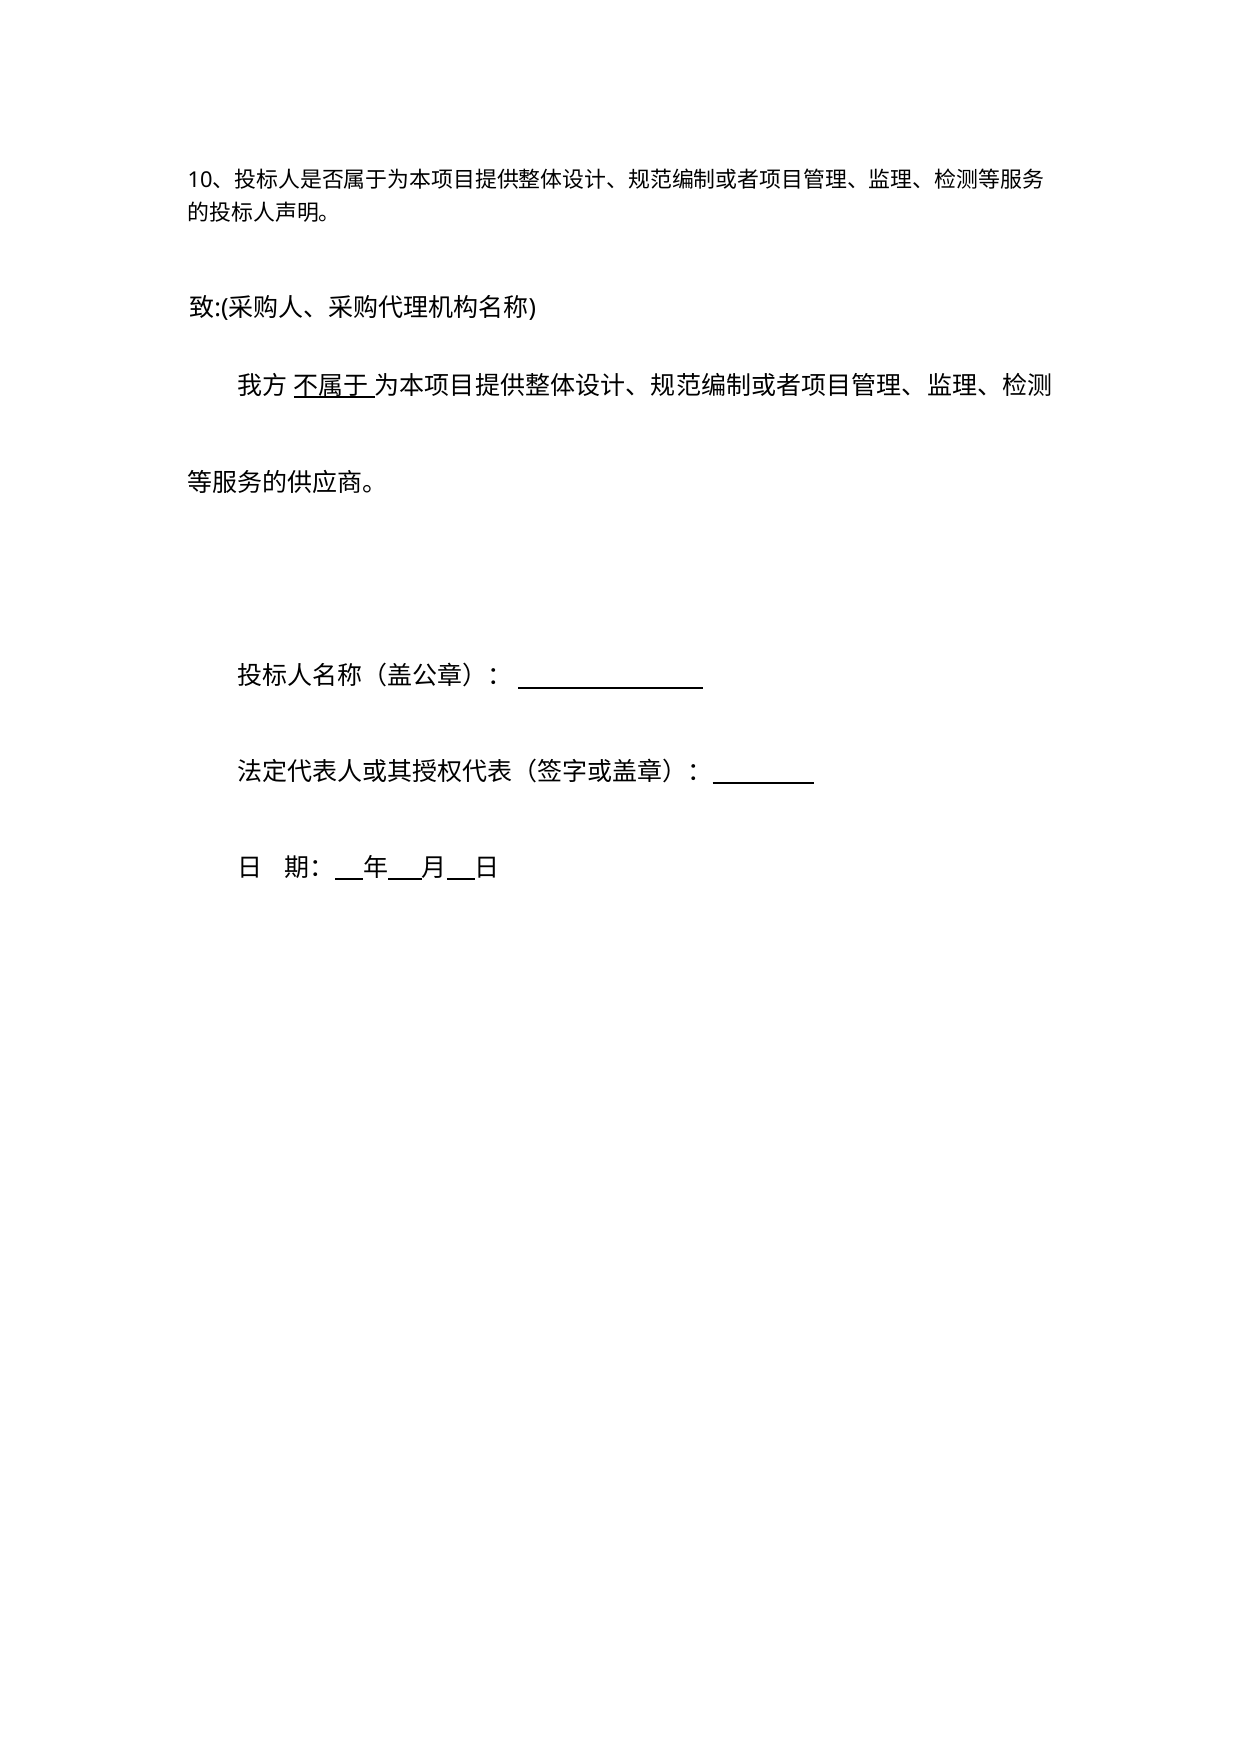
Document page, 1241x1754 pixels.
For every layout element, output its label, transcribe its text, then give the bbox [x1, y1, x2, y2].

text 我方 不属于 为本项目提供整体设计、规范编制或者项目管理、监理、检测等服务的供应商。 [187, 351, 1053, 513]
text 日 期： 年 月 日 [187, 833, 1053, 898]
text 投标人名称（盖公章）： [187, 641, 1053, 706]
list 10、投标人是否属于为本项目提供整体设计、规范编制或者项目管理、监理、检测等服务的投标人声明。 [187, 162, 1053, 227]
text 法定代表人或其授权代表（签字或盖章）： [187, 737, 1053, 802]
text 致:(采购人、采购代理机构名称) [189, 273, 1053, 338]
